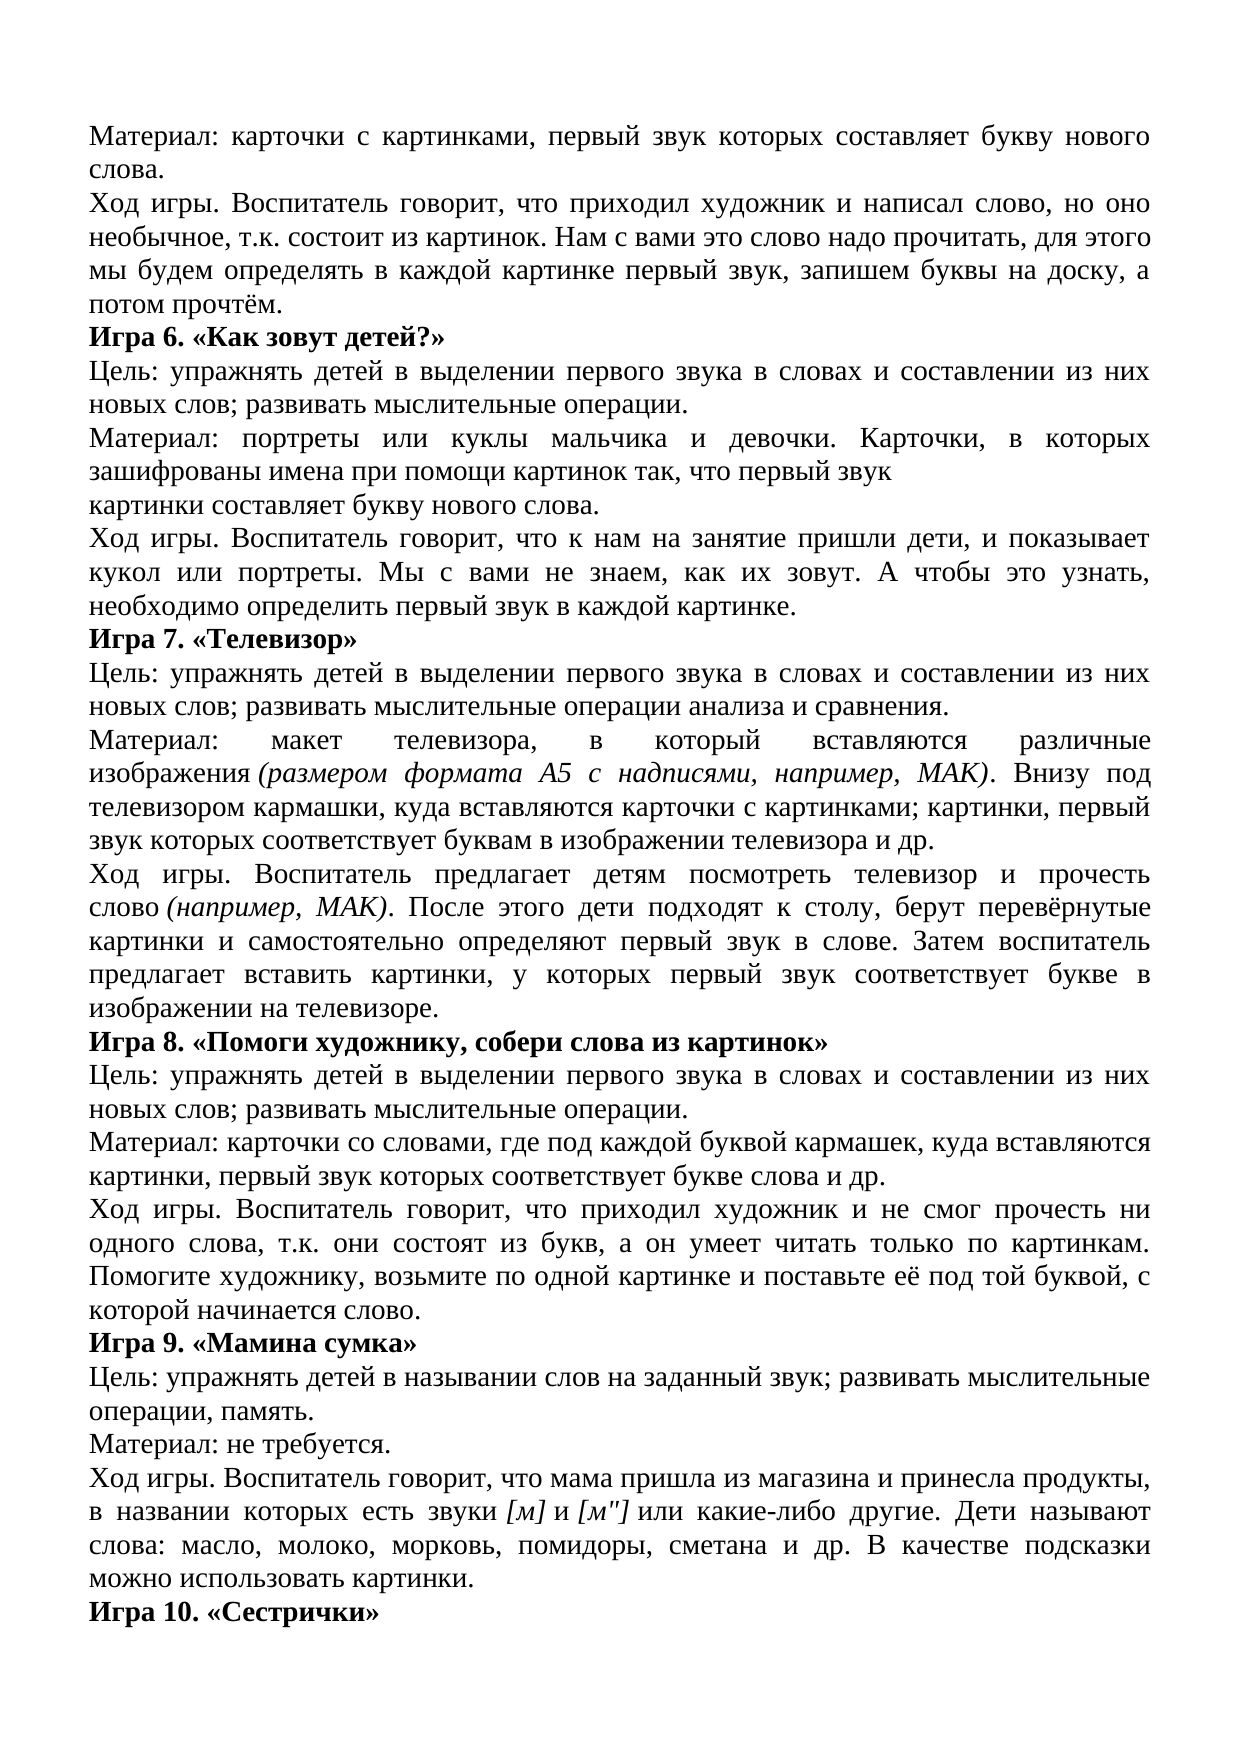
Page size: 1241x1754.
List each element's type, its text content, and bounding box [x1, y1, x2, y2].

text Материал: портреты или куклы мальчика и девочки. Карточки, в которых зашифрованы имена при помощи картинок так, что первый звук [89, 420, 1152, 487]
text Игра 8. «Помоги художнику, собери слова из картинок» [89, 1024, 1152, 1057]
text Ход игры. Воспитатель говорит, что к нам на занятие пришли дети, и показывает кукол или портреты. Мы с вами не знаем, как их зовут. А чтобы это узнать, необходимо определить первый звук в каждой картинке. [89, 521, 1152, 621]
text Ход игры. Воспитатель говорит, что мама пришла из магазина и принесла продукты, в названии которых есть звуки [м] и [м"] или какие-либо другие. Дети называют слова: масло, молоко, морковь, помидоры, сметана и др. В качестве подсказки можно использовать картинки. [89, 1460, 1152, 1594]
text Цель: упражнять детей в выделении первого звука в словах и составлении из них новых слов; развивать мыслительные операции. [89, 1057, 1152, 1124]
text Материал: карточки с картинками, первый звук которых составляет букву нового слова. [89, 118, 1152, 185]
text Ход игры. Воспитатель говорит, что приходил художник и не смог прочесть ни одного слова, т.к. они состоят из букв, а он умеет читать только по картинкам. Помогите художнику, возьмите по одной картинке и поставьте её под той буквой, с которой начинается слово. [89, 1191, 1152, 1326]
text Игра 7. «Телевизор» [89, 621, 1152, 655]
text Игра 10. «Сестрички» [89, 1594, 1152, 1627]
text Ход игры. Воспитатель говорит, что приходил художник и написал слово, но оно необычное, т.к. состоит из картинок. Нам с вами это слово надо прочитать, для этого мы будем определять в каждой картинке первый звук, запишем буквы на доску, а потом прочтём. [89, 185, 1152, 319]
text Материал: карточки со словами, где под каждой буквой кармашек, куда вставляются картинки, первый звук которых соответствует букве слова и др. [89, 1124, 1152, 1191]
text Игра 9. «Мамина сумка» [89, 1326, 1152, 1359]
text Материал: не требуется. [89, 1426, 1152, 1460]
text Игра 6. «Как зовут детей?» [89, 319, 1152, 353]
text Цель: упражнять детей в выделении первого звука в словах и составлении из них новых слов; развивать мыслительные операции. [89, 353, 1152, 420]
text Ход игры. Воспитатель предлагает детям посмотреть телевизор и прочесть слово (например, МАК). После этого дети подходят к столу, берут перевёрнутые картинки и самостоятельно определяют первый звук в слове. Затем воспитатель предлагает вставить картинки, у которых первый звук соответствует букве в изображении на телевизоре. [89, 856, 1152, 1024]
text картинки составляет букву нового слова. [89, 487, 1152, 521]
text Цель: упражнять детей в назывании слов на заданный звук; развивать мыслительные операции, память. [89, 1359, 1152, 1426]
text Цель: упражнять детей в выделении первого звука в словах и составлении из них новых слов; развивать мыслительные операции анализа и сравнения. [89, 655, 1152, 722]
text Материал: макет телевизора, в который вставляются различные изображения (размером формата А5 с надписями, например, МАК). Внизу под телевизором кармашки, куда вставляются карточки с картинками; картинки, первый звук которых соответствует буквам в изображении телевизора и др. [89, 722, 1152, 856]
